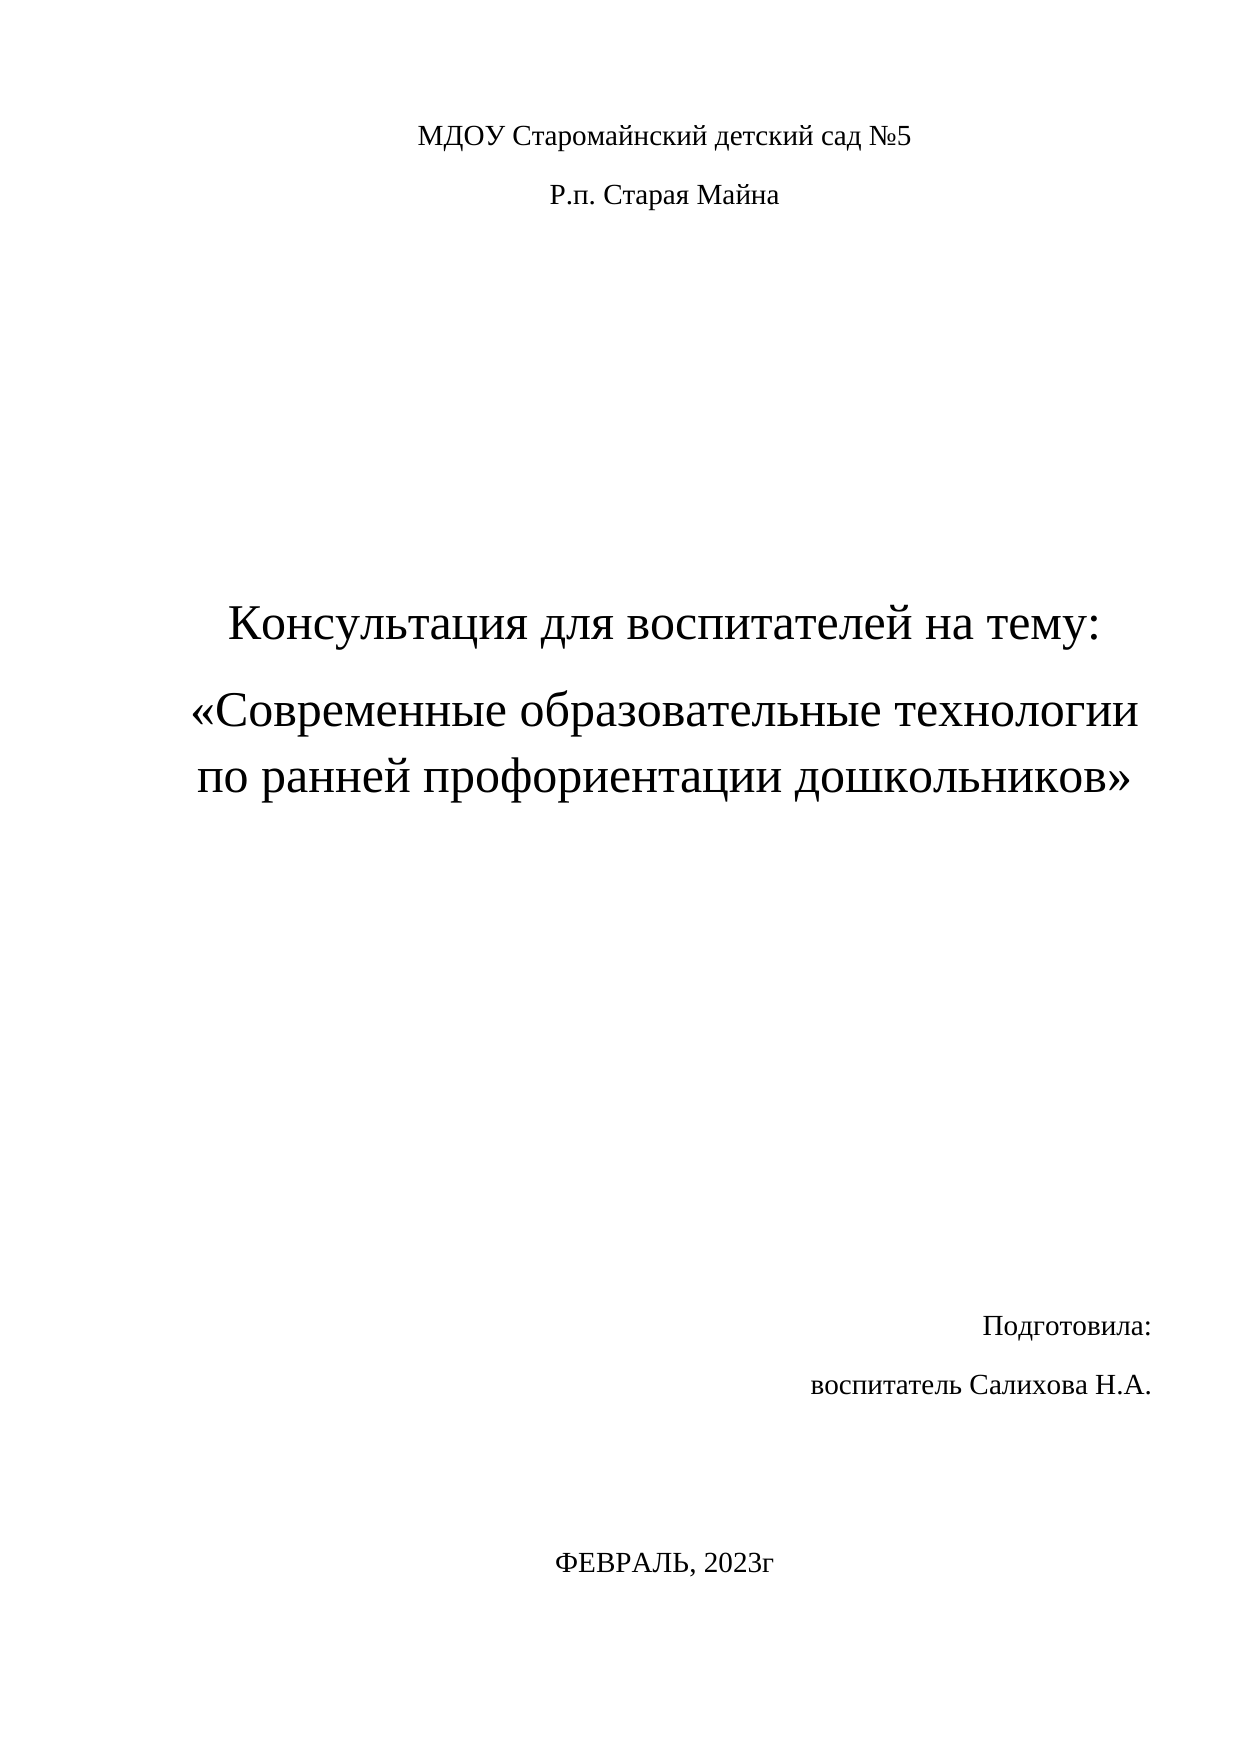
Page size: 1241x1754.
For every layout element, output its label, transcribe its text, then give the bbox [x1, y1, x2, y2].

text ФЕВРАЛЬ, 2023г [177, 1545, 1152, 1579]
text МДОУ Старомайнский детский сад №5 [177, 118, 1152, 152]
text Р.п. Старая Майна [177, 177, 1152, 211]
text «Современные образовательные технологии по ранней профориентации дошкольников» [177, 680, 1152, 803]
text Подготовила: [177, 1308, 1152, 1341]
text воспитатель Салихова Н.А. [177, 1367, 1152, 1401]
text Консультация для воспитателей на тему: [177, 593, 1152, 651]
